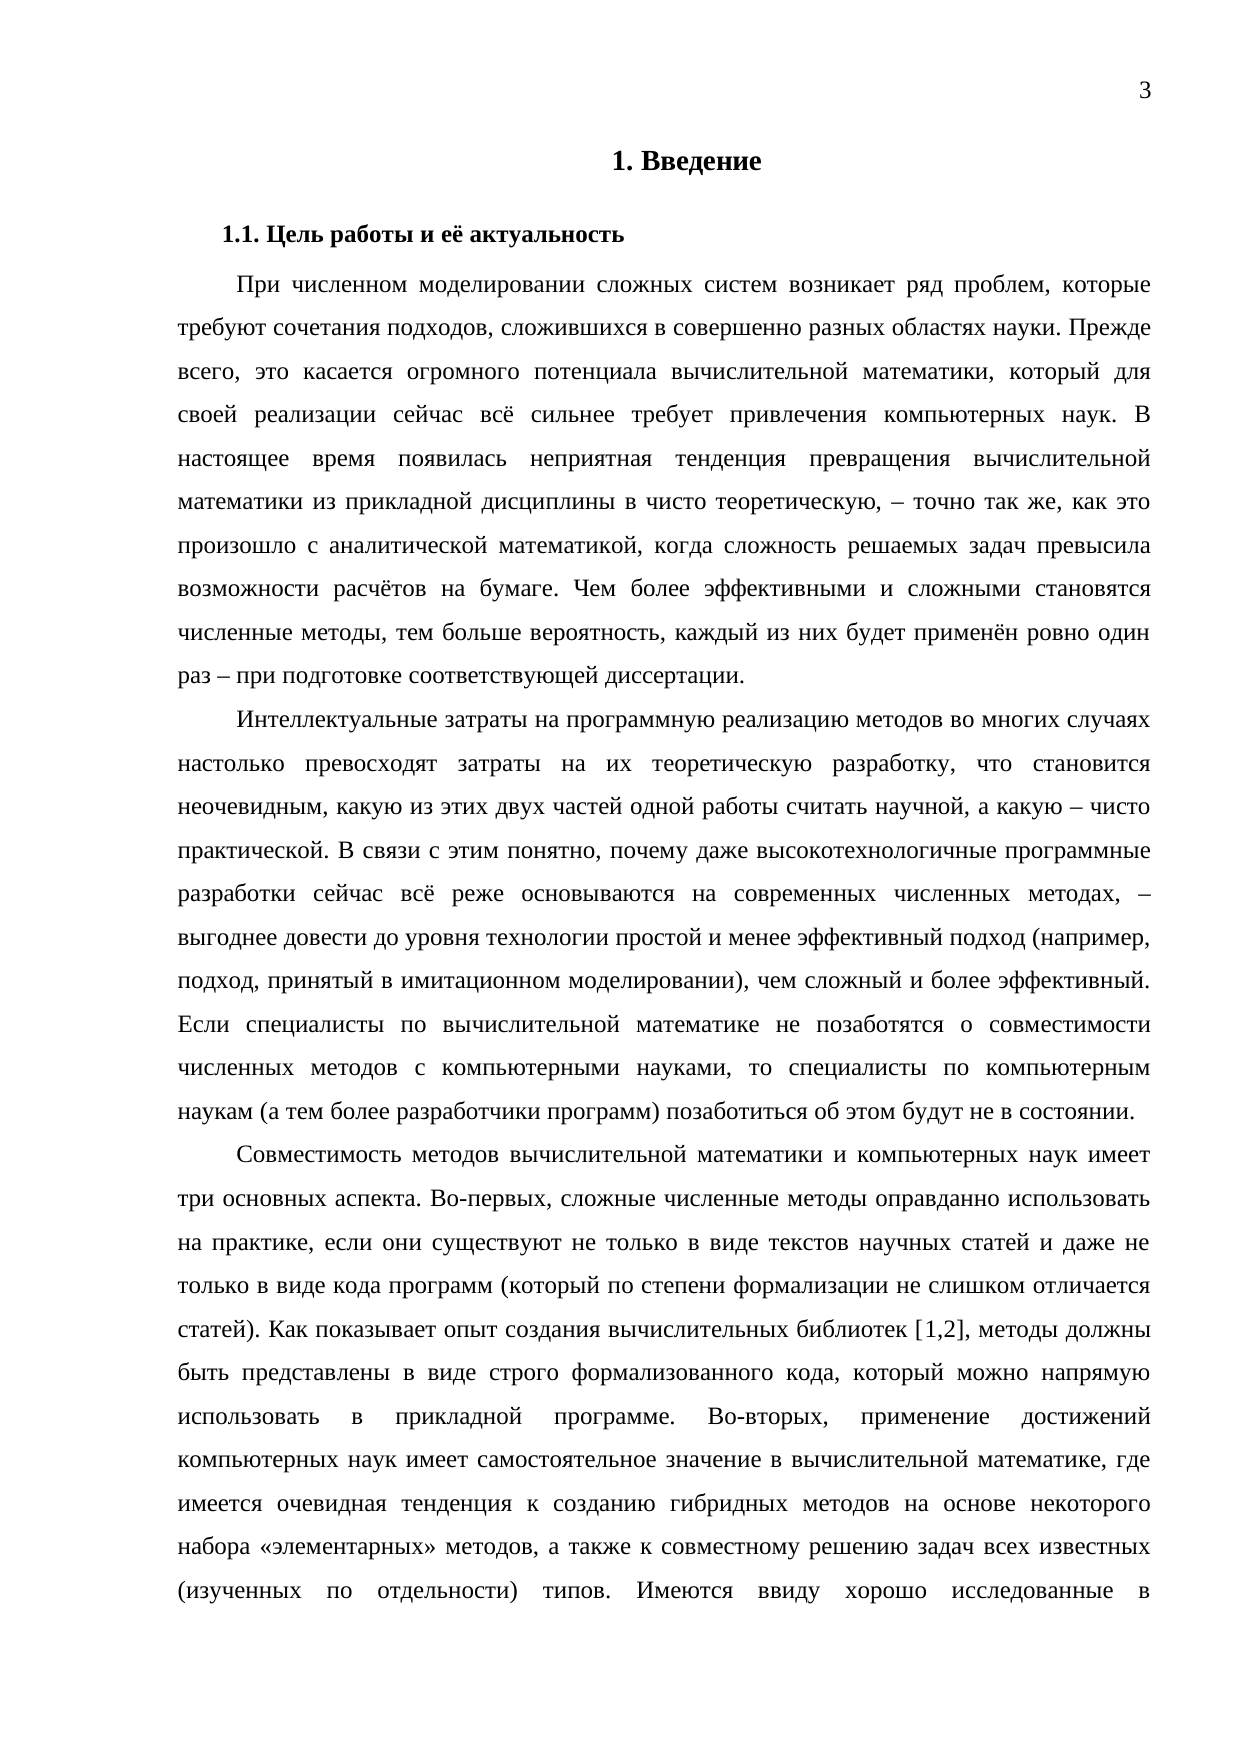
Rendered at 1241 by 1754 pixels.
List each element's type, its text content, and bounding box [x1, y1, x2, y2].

subtitle Цель работы и её актуальность [222, 219, 1152, 248]
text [177, 1139, 1152, 1604]
text Интеллектуальные затраты на программную реализацию методов во многих случаях настолько превосходят затраты на их теоретическую разработку, что становится неочевидным, какую из этих двух частей одной работы считать научной, а какую – чисто практической. В связи с этим понятно, почему даже высокотехнологичные программные разработки сейчас всё реже основываются на современных численных методах, – выгоднее довести до уровня технологии простой и менее эффективный подход (например, подход, принятый в имитационном моделировании), чем сложный и более эффективный. Если специалисты по вычислительной математике не позаботятся о совместимости численных методов с компьютерными науками, то специалисты по компьютерным наукам (а тем более разработчики программ) позаботиться об этом будут не в состоянии. [177, 704, 1152, 1125]
text При численном моделировании сложных систем возникает ряд проблем, которые требуют сочетания подходов, сложившихся в совершенно разных областях науки. Прежде всего, это касается огромного потенциала вычислительной математики, который для своей реализации сейчас всё сильнее требует привлечения компьютерных наук. В настоящее время появилась неприятная тенденция превращения вычислительной математики из прикладной дисциплины в чисто теоретическую, – точно так же, как это произошло с аналитической математикой, когда сложность решаемых задач превысила возможности расчётов на бумаге. Чем более эффективными и сложными становятся численные методы, тем больше вероятность, каждый из них будет применён ровно один раз – при подготовке соответствующей диссертации. [177, 268, 1152, 689]
subtitle Введение [222, 143, 1152, 177]
